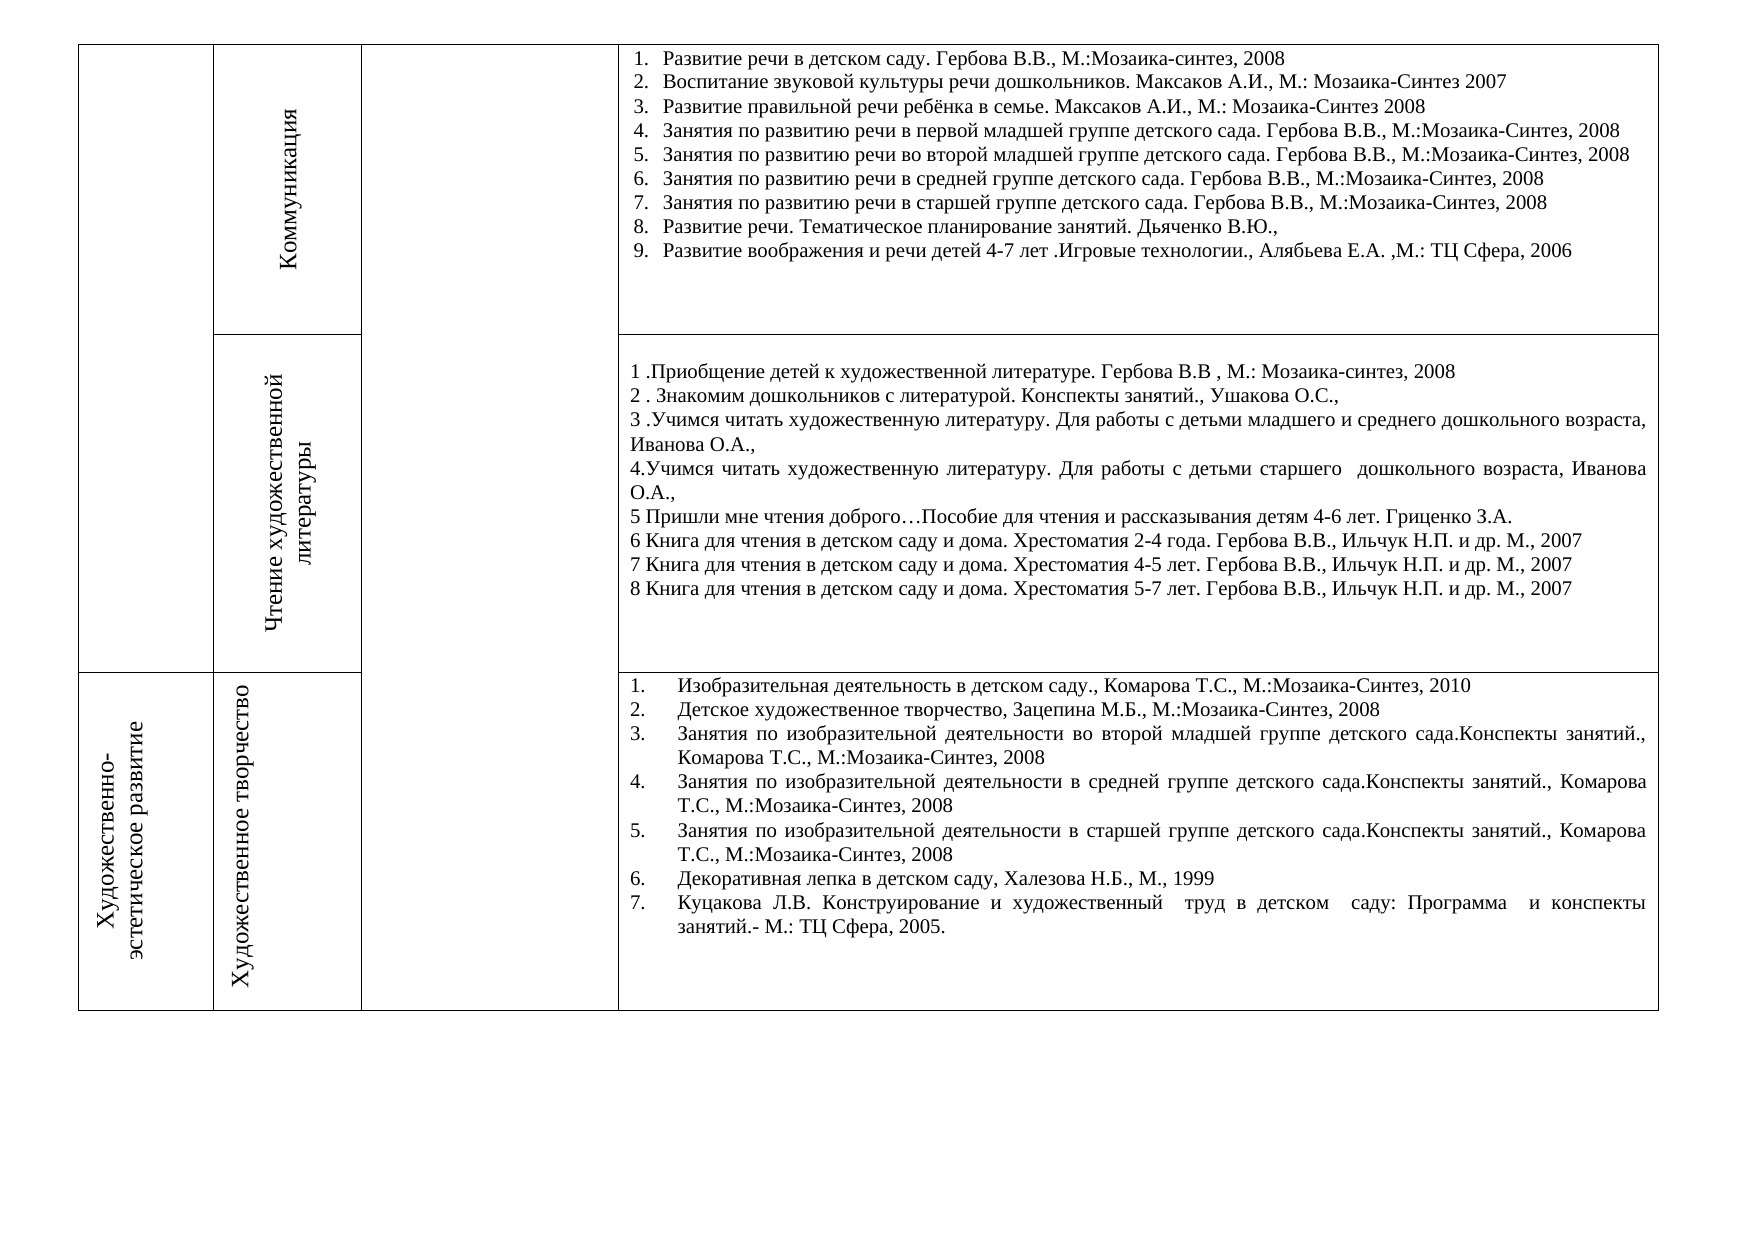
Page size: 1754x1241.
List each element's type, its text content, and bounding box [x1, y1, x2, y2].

table_cell Изобразительная деятельность в детском саду., Комарова Т.С., М.:Мозаика-Синтез, 2010 Детское художественное творчество, Зацепина М.Б., М.:Мозаика-Синтез, 2008 Занятия по изобразительной деятельности во второй младшей группе детского сада.Конспекты занятий., Комарова Т.С., М.:Мозаика-Синтез, 2008 Занятия по изобразительной деятельности в средней группе детского сада.Конспекты занятий., Комарова Т.С., М.:Мозаика-Синтез, 2008 Занятия по изобразительной деятельности в старшей группе детского сада.Конспекты занятий., Комарова Т.С., М.:Мозаика-Синтез, 2008 Декоративная лепка в детском саду, Халезова Н.Б., М., 1999 Куцакова Л.В. Конструирование и художественный труд в детском саду: Программа и конспекты занятий.- М.: ТЦ Сфера, 2005. [619, 673, 1658, 1010]
table_cell Художественное творчество [214, 673, 361, 1010]
table_cell 1 .Приобщение детей к художественной литературе. Гербова В.В , М.: Мозаика-синтез, 2008 2 . Знакомим дошкольников с литературой. Конспекты занятий., Ушакова О.С., 3 .Учимся читать художественную литературу. Для работы с детьми младшего и среднего дошкольного возраста, Иванова О.А., 4.Учимся читать художественную литературу. Для работы с детьми старшего дошкольного возраста, Иванова О.А., 5 Пришли мне чтения доброго…Пособие для чтения и рассказывания детям 4-6 лет. Гриценко З.А. 6 Книга для чтения в детском саду и дома. Хрестоматия 2-4 года. Гербова В.В., Ильчук Н.П. и др. М., 2007 7 Книга для чтения в детском саду и дома. Хрестоматия 4-5 лет. Гербова В.В., Ильчук Н.П. и др. М., 2007 8 Книга для чтения в детском саду и дома. Хрестоматия 5-7 лет. Гербова В.В., Ильчук Н.П. и др. М., 2007 [619, 335, 1658, 672]
table_cell Развитие речи в детском саду. Гербова В.В., М.:Мозаика-синтез, 2008 Воспитание звуковой культуры речи дошкольников. Максаков А.И., М.: Мозаика-Синтез 2007 Развитие правильной речи ребёнка в семье. Максаков А.И., М.: Мозаика-Синтез 2008 Занятия по развитию речи в первой младшей группе детского сада. Гербова В.В., М.:Мозаика-Синтез, 2008 Занятия по развитию речи во второй младшей группе детского сада. Гербова В.В., М.:Мозаика-Синтез, 2008 Занятия по развитию речи в средней группе детского сада. Гербова В.В., М.:Мозаика-Синтез, 2008 Занятия по развитию речи в старшей группе детского сада. Гербова В.В., М.:Мозаика-Синтез, 2008 Развитие речи. Тематическое планирование занятий. Дьяченко В.Ю., Развитие воображения и речи детей 4-7 лет .Игровые технологии., Алябьева Е.А. ,М.: ТЦ Сфера, 2006 [619, 45, 1658, 334]
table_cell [79, 45, 213, 672]
table_cell Коммуникация [214, 45, 361, 334]
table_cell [79, 673, 213, 1010]
table_cell Чтение художественной литературы [214, 335, 361, 672]
